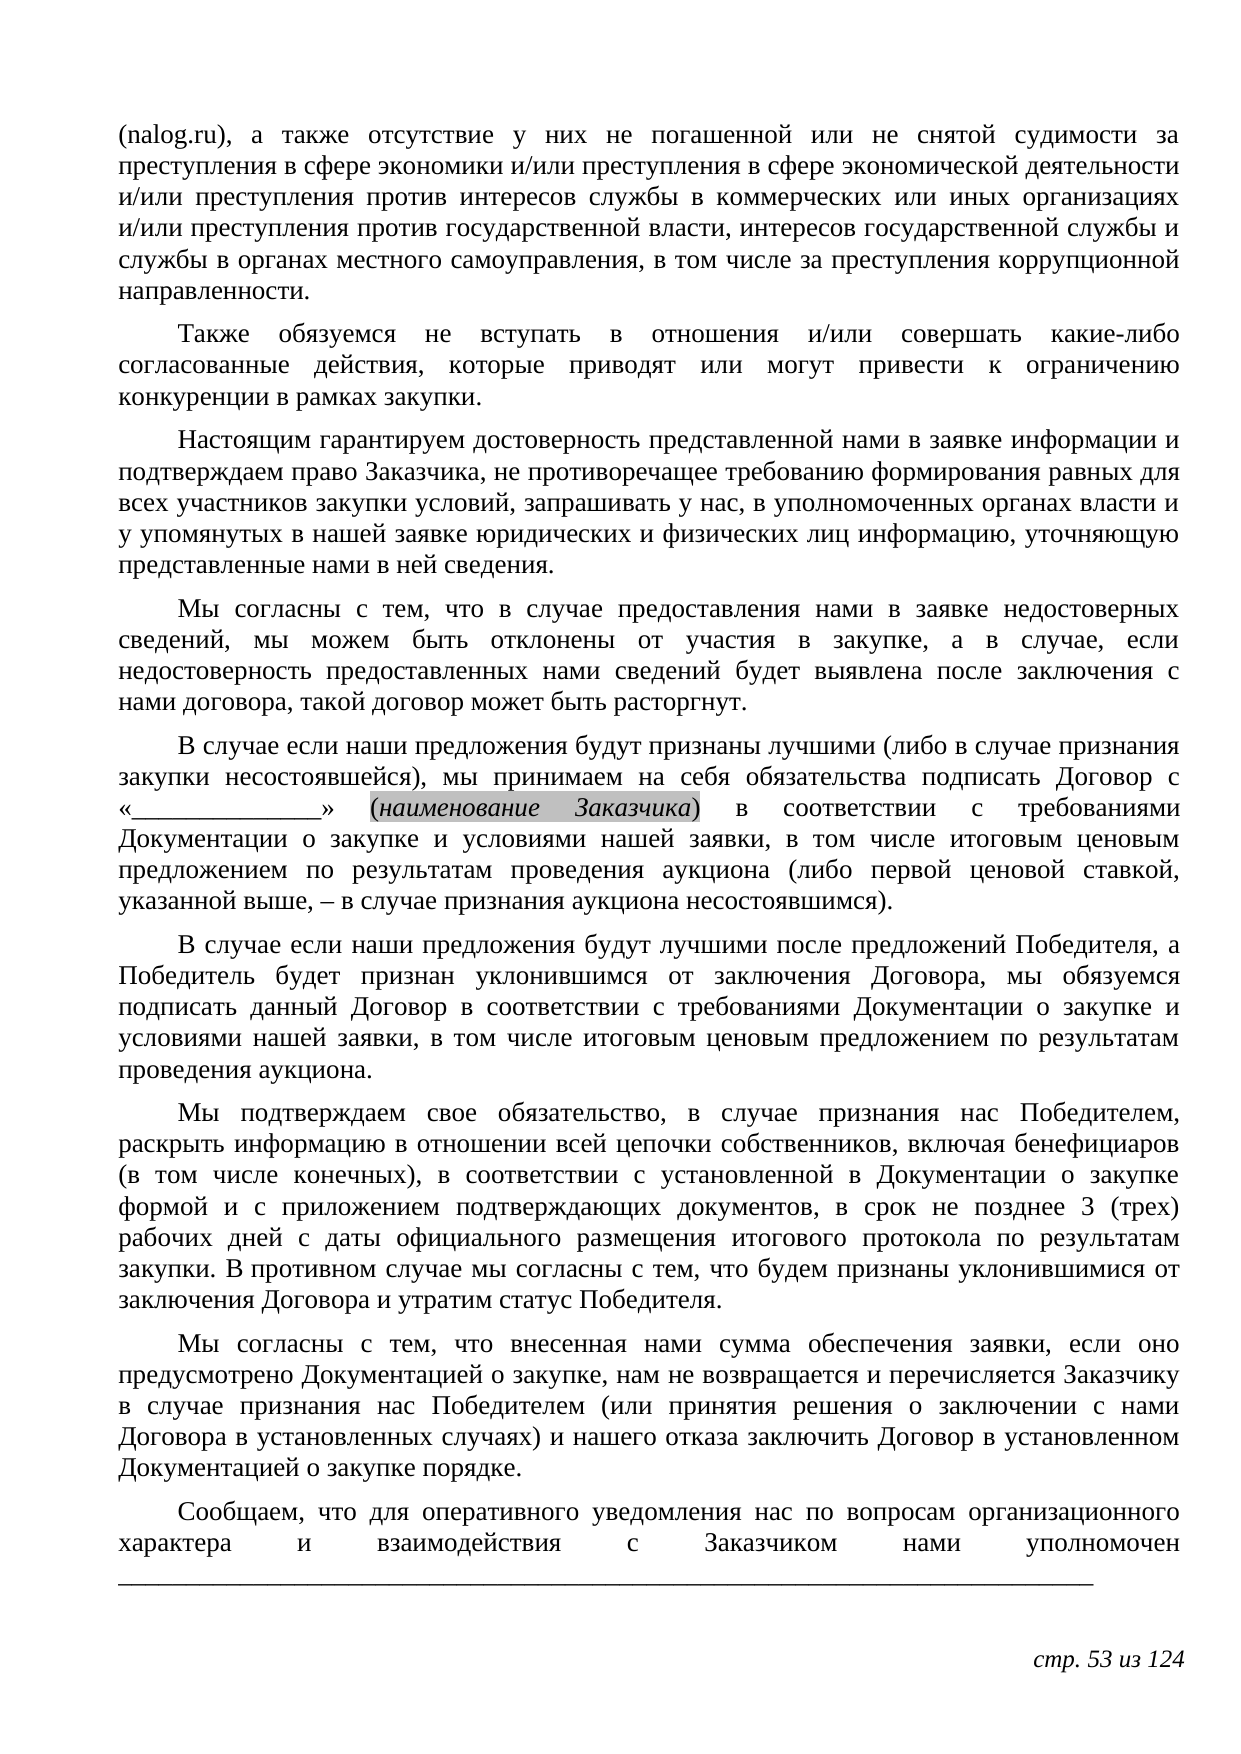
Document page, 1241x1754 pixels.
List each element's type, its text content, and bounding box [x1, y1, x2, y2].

text Также обязуемся не вступать в отношения и/или совершать какие-либо согласованные действия, которые приводят или могут привести к ограничению конкуренции в рамках закупки. [118, 317, 1181, 411]
text Мы согласны с тем, что внесенная нами сумма обеспечения заявки, если оно предусмотрено Документацией о закупке, нам не возвращается и перечисляется Заказчику в случае признания нас Победителем (или принятия решения о заключении с нами Договора в установленных случаях) и нашего отказа заключить Договор в установленном Документацией о закупке порядке. [118, 1327, 1181, 1483]
text В случае если наши предложения будут лучшими после предложений Победителя, а Победитель будет признан уклонившимся от заключения Договора, мы обязуемся подписать данный Договор в соответствии с требованиями Документации о закупке и условиями нашей заявки, в том числе итоговым ценовым предложением по результатам проведения аукциона. [118, 928, 1181, 1084]
text Сообщаем, что для оперативного уведомления нас по вопросам организационного характера и взаимодействия с Заказчиком нами уполномочен ________________________________________________________________________ [118, 1495, 1181, 1588]
text Настоящим гарантируем достоверность представленной нами в заявке информации и подтверждаем право Заказчика, не противоречащее требованию формирования равных для всех участников закупки условий, запрашивать у нас, в уполномоченных органах власти и у упомянутых в нашей заявке юридических и физических лиц информацию, уточняющую представленные нами в ней сведения. [118, 423, 1181, 579]
text Мы согласны с тем, что в случае предоставления нами в заявке недостоверных сведений, мы можем быть отклонены от участия в закупке, а в случае, если недостоверность предоставленных нами сведений будет выявлена после заключения с нами договора, такой договор может быть расторгнут. [118, 592, 1181, 716]
text Мы подтверждаем свое обязательство, в случае признания нас Победителем, раскрыть информацию в отношении всей цепочки собственников, включая бенефициаров (в том числе конечных), в соответствии с установленной в Документации о закупке формой и с приложением подтверждающих документов, в срок не позднее 3 (трех) рабочих дней с даты официального размещения итогового протокола по результатам закупки. В противном случае мы согласны с тем, что будем признаны уклонившимися от заключения Договора и утратим статус Победителя. [118, 1096, 1181, 1314]
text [118, 118, 1181, 305]
text В случае если наши предложения будут признаны лучшими (либо в случае признания закупки несостоявшейся), мы принимаем на себя обязательства подписать Договор с «______________» (наименование Заказчика) в соответствии с требованиями Документации о закупке и условиями нашей заявки, в том числе итоговым ценовым предложением по результатам проведения аукциона (либо первой ценовой ставкой, указанной выше, – в случае признания аукциона несостоявшимся). [118, 729, 1181, 916]
